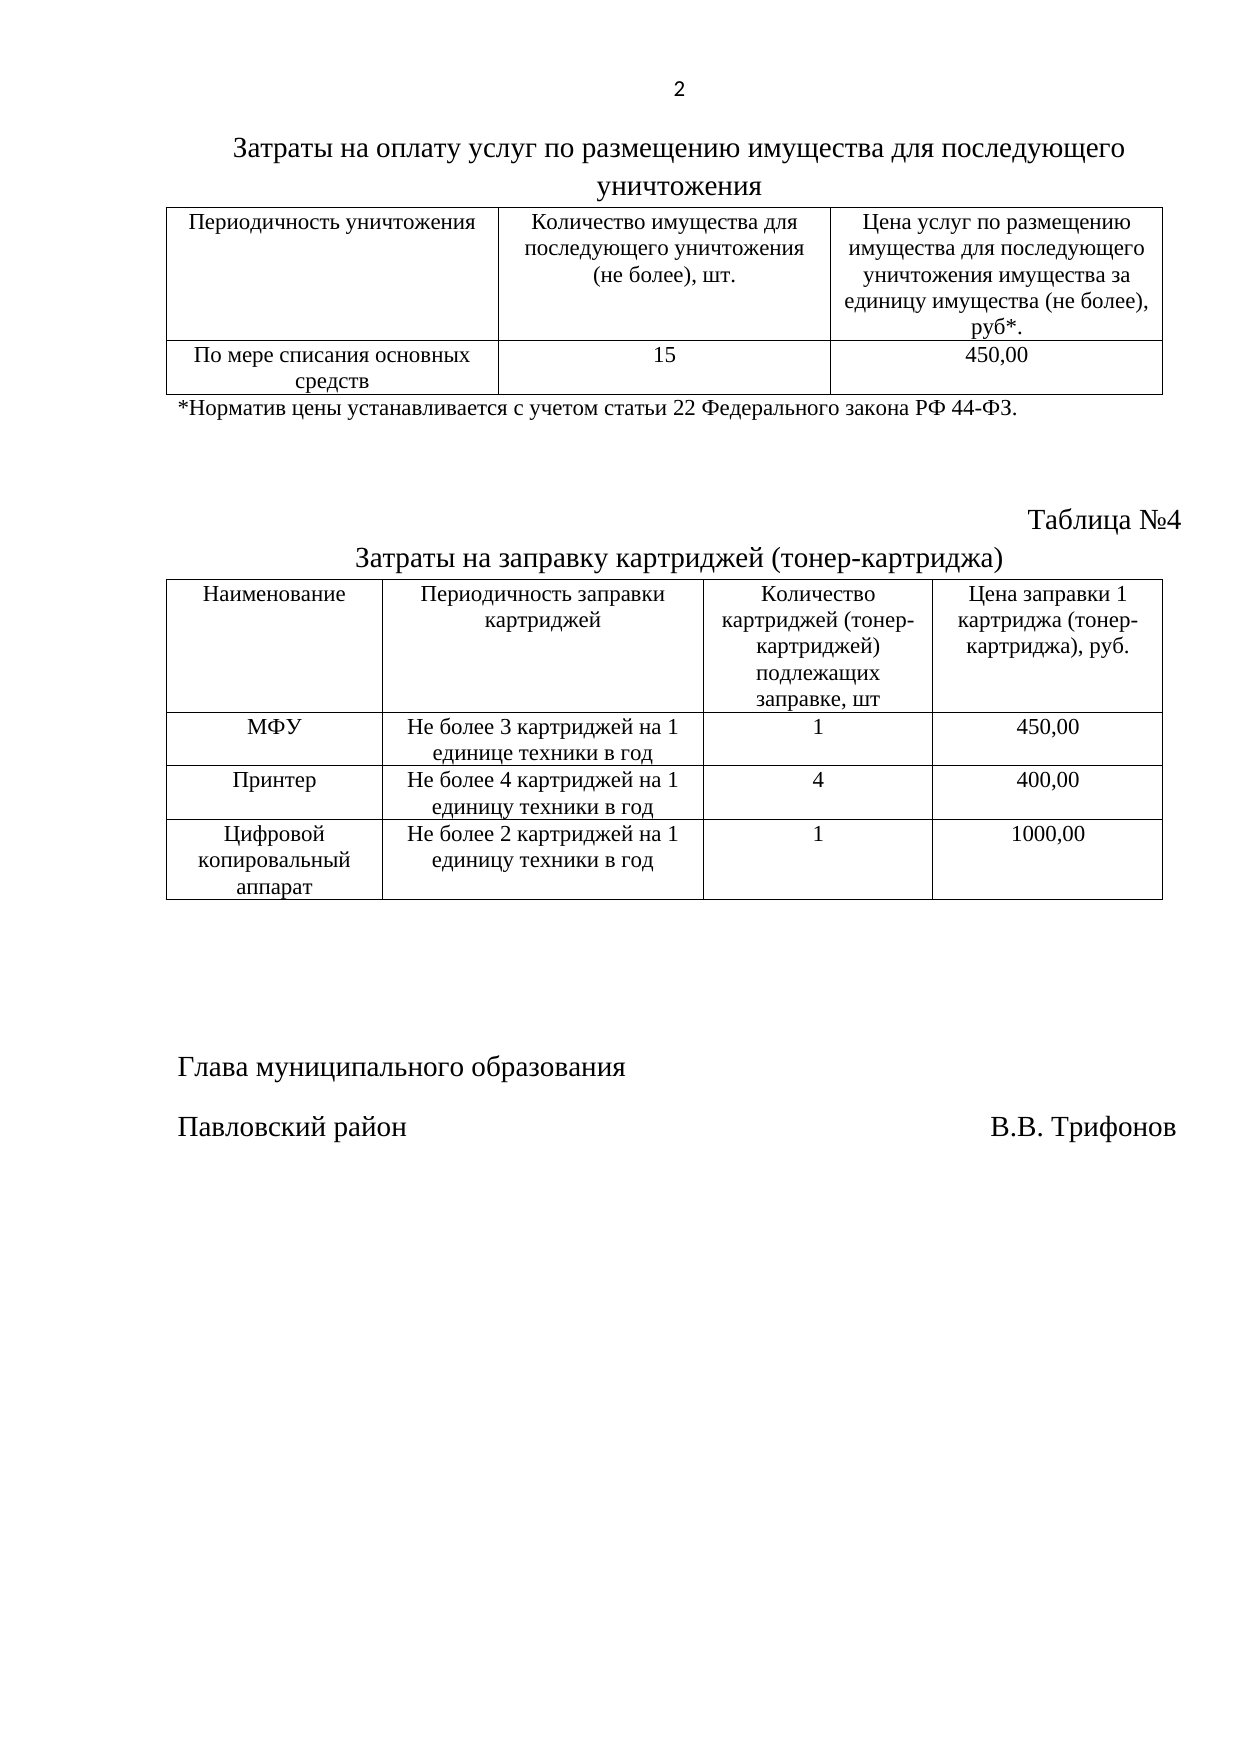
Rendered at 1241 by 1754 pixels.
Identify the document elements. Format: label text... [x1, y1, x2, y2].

table_cell 400,00 [933, 766, 1162, 819]
text Затраты на оплату услуг по размещению имущества для последующего уничтожения [177, 130, 1181, 202]
text Таблица №4 [177, 502, 1181, 535]
table_header Периодичность уничтожения [167, 208, 498, 340]
table_cell Не более 4 картриджей на 1 единицу техники в год [383, 766, 703, 819]
table_cell МФУ [167, 713, 382, 765]
table_cell Принтер [167, 766, 382, 819]
table_header Количество картриджей (тонер-картриджей) подлежащих заправке, шт [704, 580, 932, 712]
table_header Количество имущества для последующего уничтожения (не более), шт. [499, 208, 830, 340]
table_cell 15 [499, 341, 830, 393]
table_header Цена заправки 1 картриджа (тонер-картриджа), руб. [933, 580, 1162, 712]
table_cell 1 [704, 713, 932, 765]
table_cell 450,00 [933, 713, 1162, 765]
table_cell 1000,00 [933, 820, 1162, 899]
table_header Цена услуг по размещению имущества для последующего уничтожения имущества за единицу имущества (не более), руб*. [831, 208, 1162, 340]
table_cell Цифровой копировальный аппарат [167, 820, 382, 899]
table_cell 450,00 [831, 341, 1162, 393]
text Затраты на заправку картриджей (тонер-картриджа) [177, 540, 1181, 574]
text Павловский район В.В. Трифонов [177, 1109, 1181, 1142]
table_header Наименование [167, 580, 382, 712]
table_header Периодичность заправки картриджей [383, 580, 703, 712]
text Глава муниципального образования [177, 1049, 1181, 1083]
table_cell 1 [704, 820, 932, 899]
table_cell 4 [704, 766, 932, 819]
text *Норматив цены устанавливается с учетом статьи 22 Федерального закона РФ 44-ФЗ. [177, 394, 1181, 421]
table_cell Не более 3 картриджей на 1 единице техники в год [383, 713, 703, 765]
table_cell По мере списания основных средств [167, 341, 498, 393]
table_cell Не более 2 картриджей на 1 единицу техники в год [383, 820, 703, 899]
